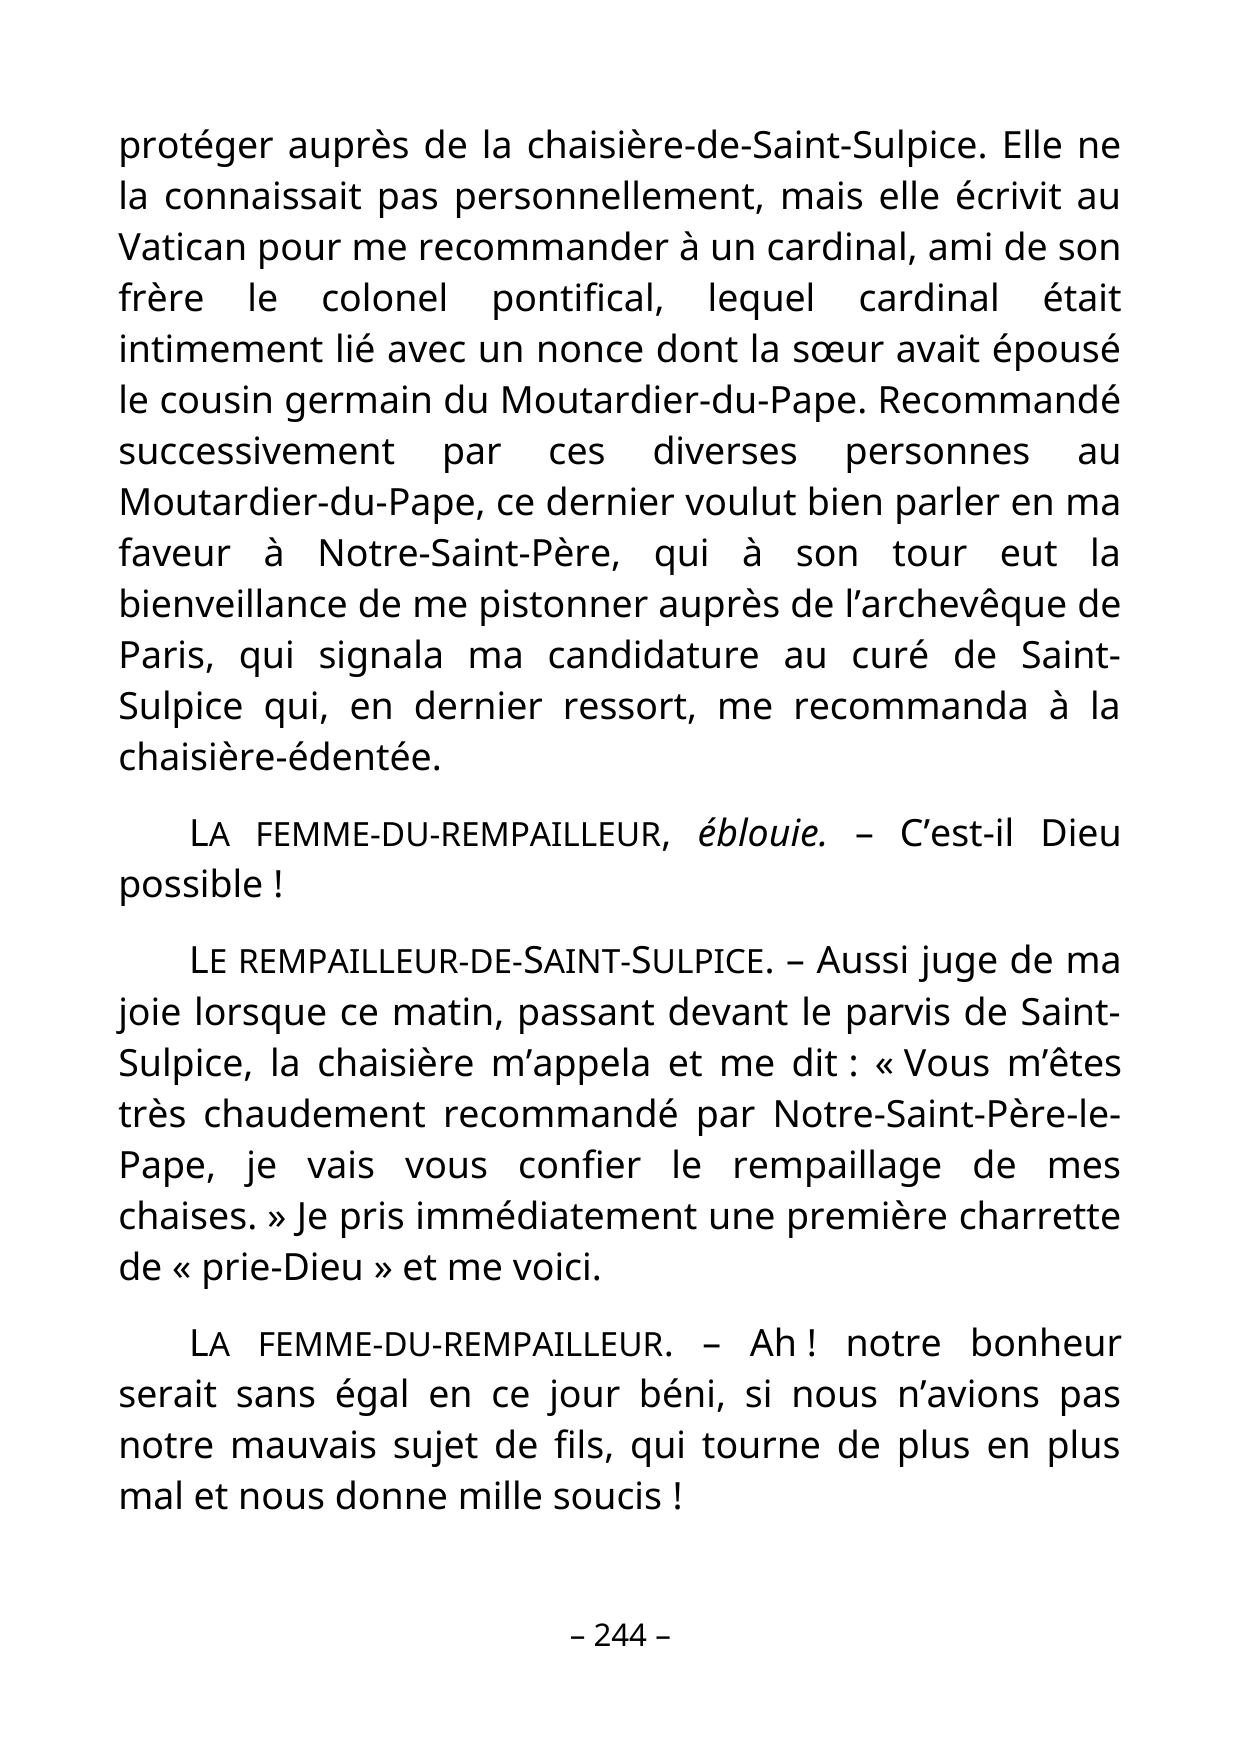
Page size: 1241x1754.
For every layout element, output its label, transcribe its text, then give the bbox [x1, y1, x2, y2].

text LA FEMME-DU-REMPAILLEUR, éblouie. – C’est-il Dieu possible ! [118, 807, 1122, 909]
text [118, 118, 1122, 782]
text LA FEMME-DU-REMPAILLEUR. – Ah ! notre bonheur serait sans égal en ce jour béni, si nous n’avions pas notre mauvais sujet de fils, qui tourne de plus en plus mal et nous donne mille soucis ! [118, 1316, 1122, 1520]
text LE REMPAILLEUR-DE-SAINT-SULPICE. – Aussi juge de ma joie lorsque ce matin, passant devant le parvis de Saint-Sulpice, la chaisière m’appela et me dit : « Vous m’êtes très chaudement recommandé par Notre-Saint-Père-le-Pape, je vais vous confier le rempaillage de mes chaises. » Je pris immédiatement une première charrette de « prie-Dieu » et me voici. [118, 934, 1122, 1291]
